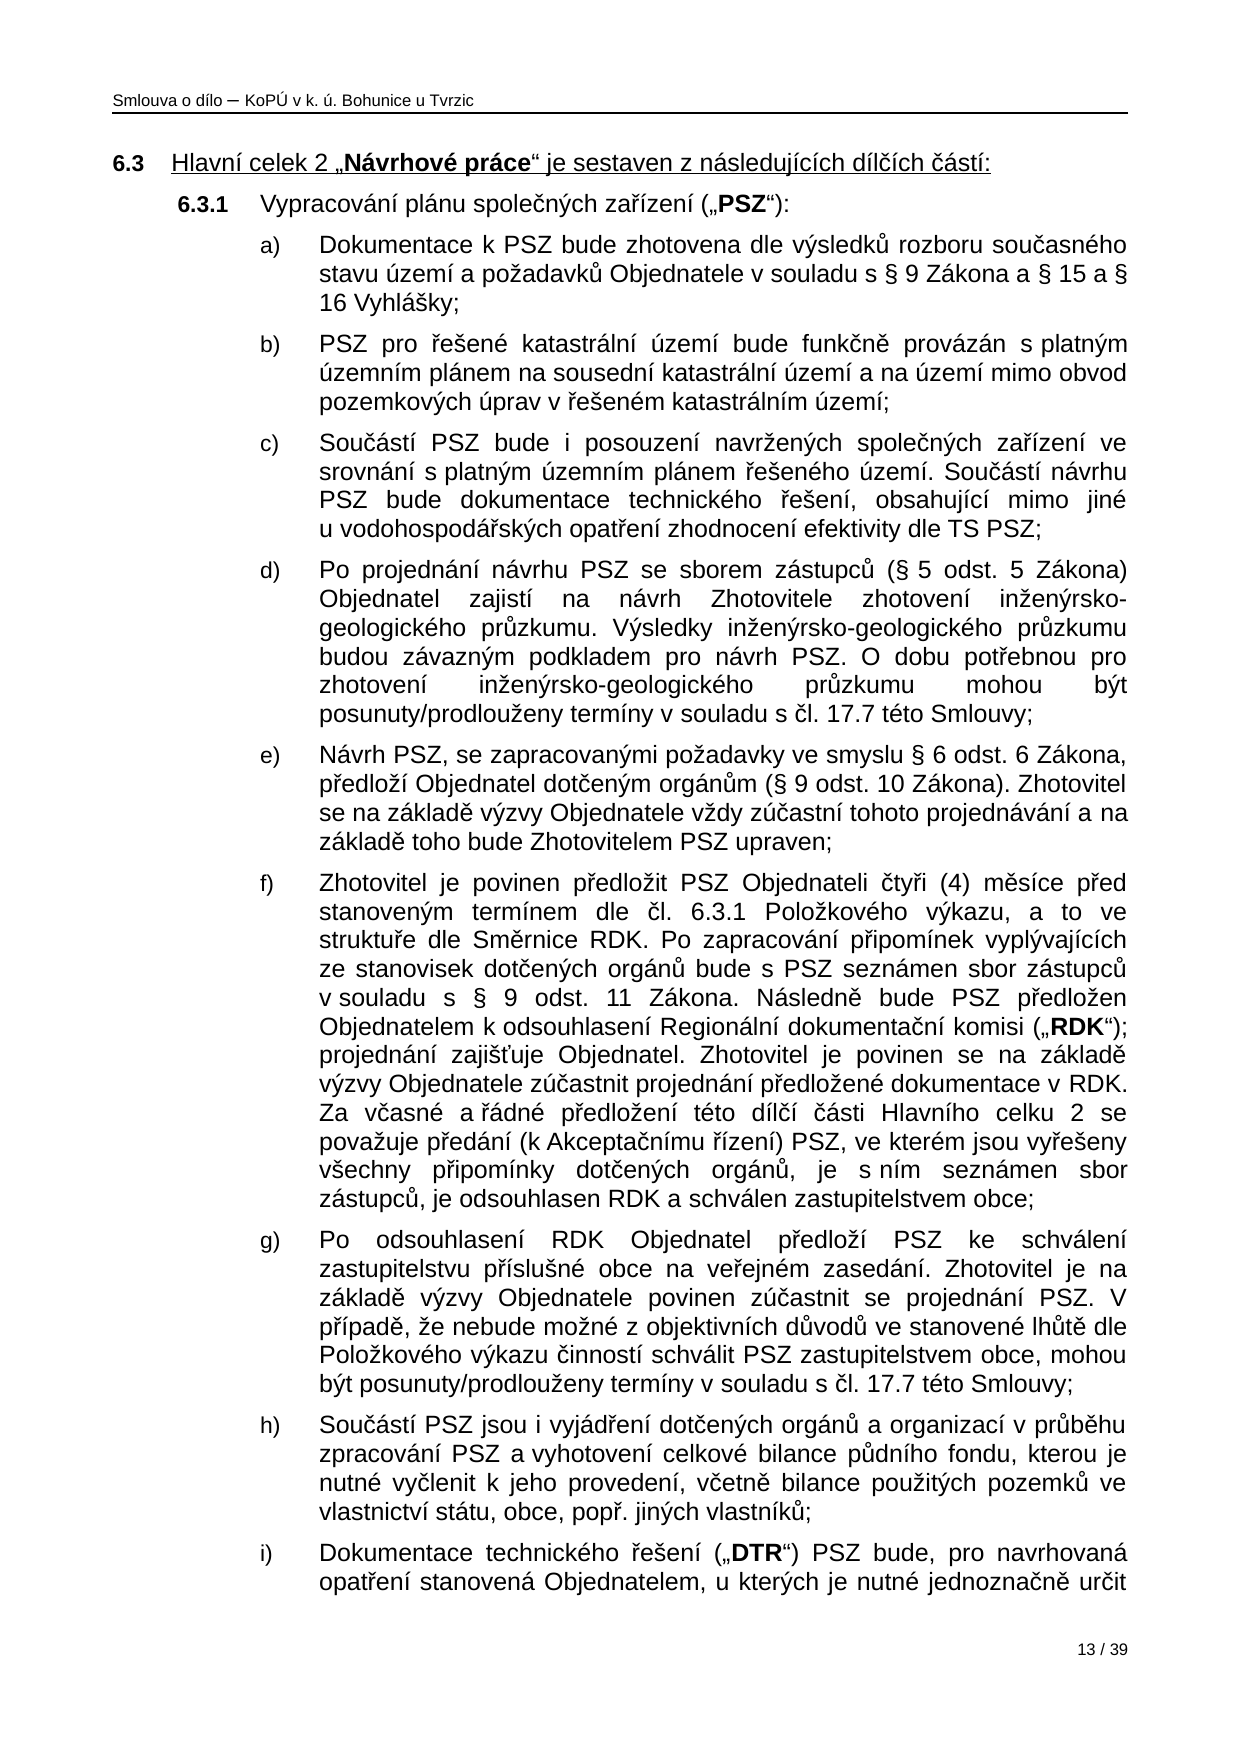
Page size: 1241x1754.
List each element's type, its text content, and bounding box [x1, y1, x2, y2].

text Vypracování plánu společných zařízení („PSZ“): [177, 189, 1128, 218]
list Součástí PSZ bude i posouzení navržených společných zařízení ve srovnání s platným územním plánem řešeného území. Součástí návrhu PSZ bude dokumentace technického řešení, obsahující mimo jiné u vodohospodářských opatření zhodnocení efektivity dle TS PSZ; [260, 428, 1128, 543]
list Dokumentace k PSZ bude zhotovena dle výsledků rozboru současného stavu území a požadavků Objednatele v souladu s § 9 Zákona a § 15 a § 16 Vyhlášky; [260, 230, 1128, 316]
list PSZ pro řešené katastrální území bude funkčně provázán s platným územním plánem na sousední katastrální území a na území mimo obvod pozemkových úprav v řešeném katastrálním území; [260, 329, 1128, 415]
list Součástí PSZ jsou i vyjádření dotčených orgánů a organizací v průběhu zpracování PSZ a vyhotovení celkové bilance půdního fondu, kterou je nutné vyčlenit k jeho provedení, včetně bilance použitých pozemků ve vlastnictví státu, obce, popř. jiných vlastníků; [260, 1410, 1128, 1525]
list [260, 1538, 1128, 1595]
list Návrh PSZ, se zapracovanými požadavky ve smyslu § 6 odst. 6 Zákona, předloží Objednatel dotčeným orgánům (§ 9 odst. 10 Zákona). Zhotovitel se na základě výzvy Objednatele vždy zúčastní tohoto projednávání a na základě toho bude Zhotovitelem PSZ upraven; [260, 740, 1128, 855]
list Zhotovitel je povinen předložit PSZ Objednateli čtyři (4) měsíce před stanoveným termínem dle čl. 6.3.1 Položkového výkazu, a to ve struktuře dle Směrnice RDK. Po zapracování připomínek vyplývajících ze stanovisek dotčených orgánů bude s PSZ seznámen sbor zástupců v souladu s § 9 odst. 11 Zákona. Následně bude PSZ předložen Objednatelem k odsouhlasení Regionální dokumentační komisi („RDK“); projednání zajišťuje Objednatel. Zhotovitel je povinen se na základě výzvy Objednatele zúčastnit projednání předložené dokumentace v RDK. Za včasné a řádné předložení této dílčí části Hlavního celku 2 se považuje předání (k Akceptačnímu řízení) PSZ, ve kterém jsou vyřešeny všechny připomínky dotčených orgánů, je s ním seznámen sbor zástupců, je odsouhlasen RDK a schválen zastupitelstvem obce; [260, 868, 1128, 1213]
list Po projednání návrhu PSZ se sborem zástupců (§ 5 odst. 5 Zákona) Objednatel zajistí na návrh Zhotovitele zhotovení inženýrsko-geologického průzkumu. Výsledky inženýrsko-geologického průzkumu budou závazným podkladem pro návrh PSZ. O dobu potřebnou pro zhotovení inženýrsko-geologického průzkumu mohou být posunuty/prodlouženy termíny v souladu s čl. 17.7 této Smlouvy; [260, 555, 1128, 728]
text Hlavní celek 2 „Návrhové práce“ je sestaven z následujících dílčích částí: [112, 148, 1128, 176]
list Po odsouhlasení RDK Objednatel předloží PSZ ke schválení zastupitelstvu příslušné obce na veřejném zasedání. Zhotovitel je na základě výzvy Objednatele povinen zúčastnit se projednání PSZ. V případě, že nebude možné z objektivních důvodů ve stanovené lhůtě dle Položkového výkazu činností schválit PSZ zastupitelstvem obce, mohou být posunuty/prodlouženy termíny v souladu s čl. 17.7 této Smlouvy; [260, 1225, 1128, 1398]
